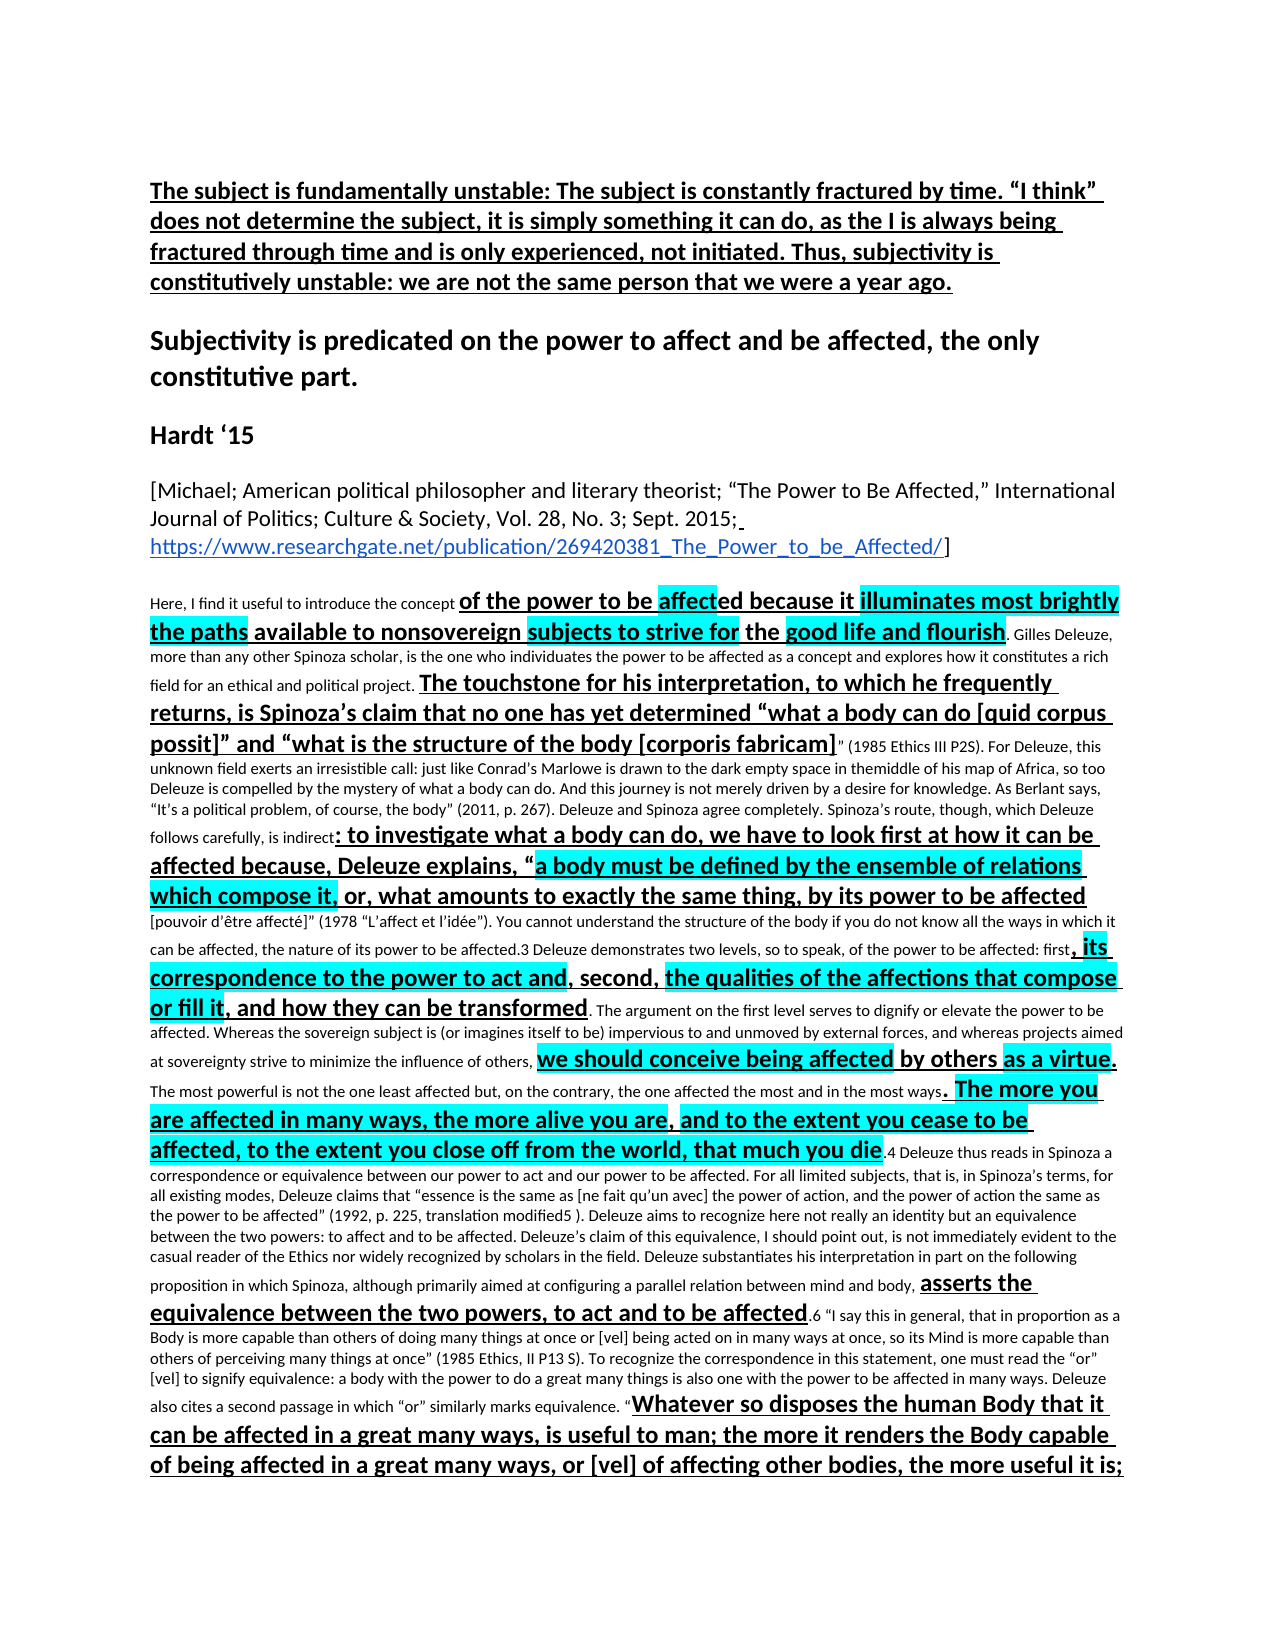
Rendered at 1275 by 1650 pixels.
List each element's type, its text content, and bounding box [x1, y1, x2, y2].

text Subjectivity is predicated on the power to affect and be affected, the only constitutive part. [150, 322, 1125, 393]
text [Michael; American political philosopher and literary theorist; “The Power to Be Affected,” International Journal of Politics; Culture & Society, Vol. 28, No. 3; Sept. 2015; https://www.researchgate.net/publication/269420381_The_Power_to_be_Affected/] [150, 476, 1125, 560]
text The subject is fundamentally unstable: The subject is constantly fractured by time. “I think” does not determine the subject, it is simply something it can do, as the I is always being fractured through time and is only experienced, not initiated. Thus, subjectivity is constitutively unstable: we are not the same person that we were a year ago. [150, 175, 1125, 297]
text Hardt ‘15 [150, 418, 1125, 451]
